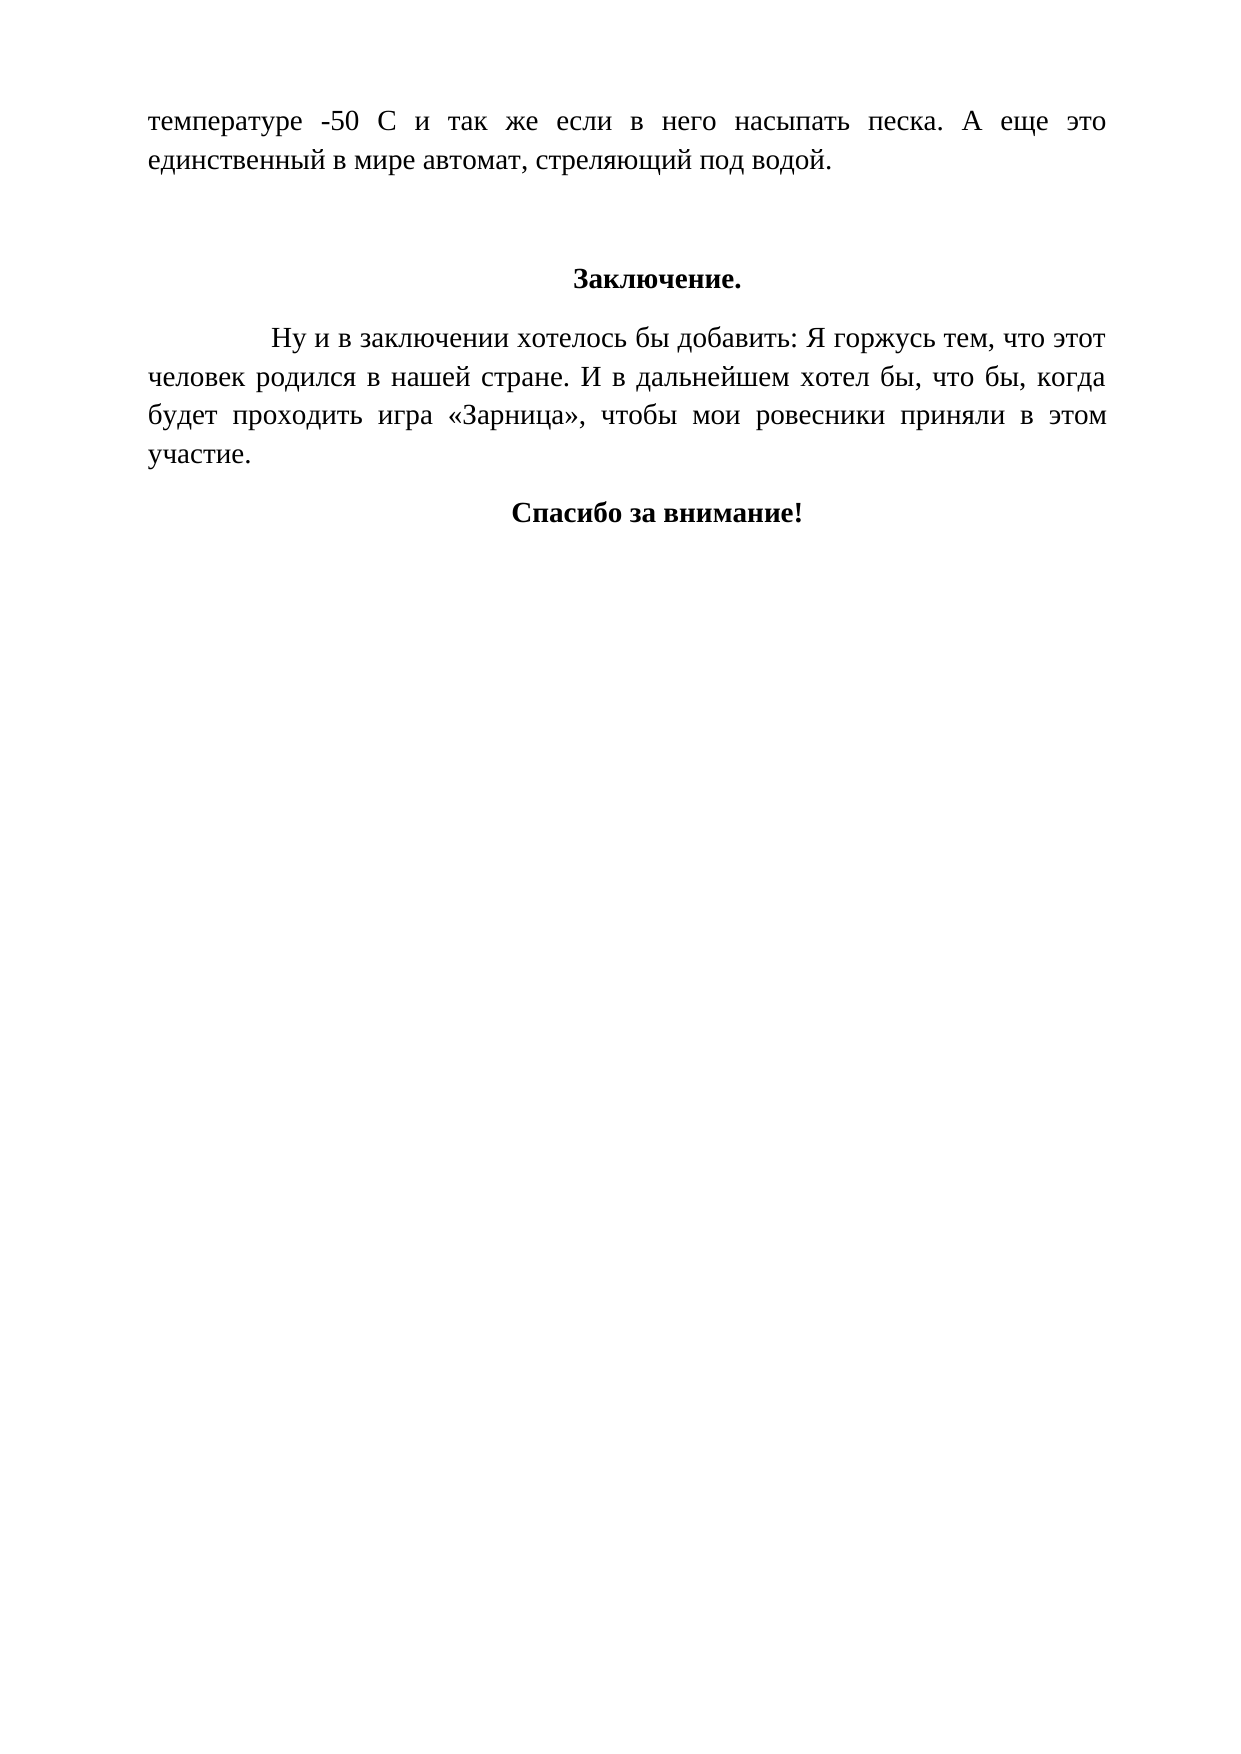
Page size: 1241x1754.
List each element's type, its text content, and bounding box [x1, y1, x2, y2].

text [148, 103, 1107, 176]
text Спасибо за внимание! [148, 495, 1107, 529]
text Заключение. [148, 261, 1107, 294]
text Ну и в заключении хотелось бы добавить: Я горжусь тем, что этот человек родился в нашей стране. И в дальнейшем хотел бы, что бы, когда будет проходить игра «Зарница», чтобы мои ровесники приняли в этом участие. [148, 320, 1107, 469]
